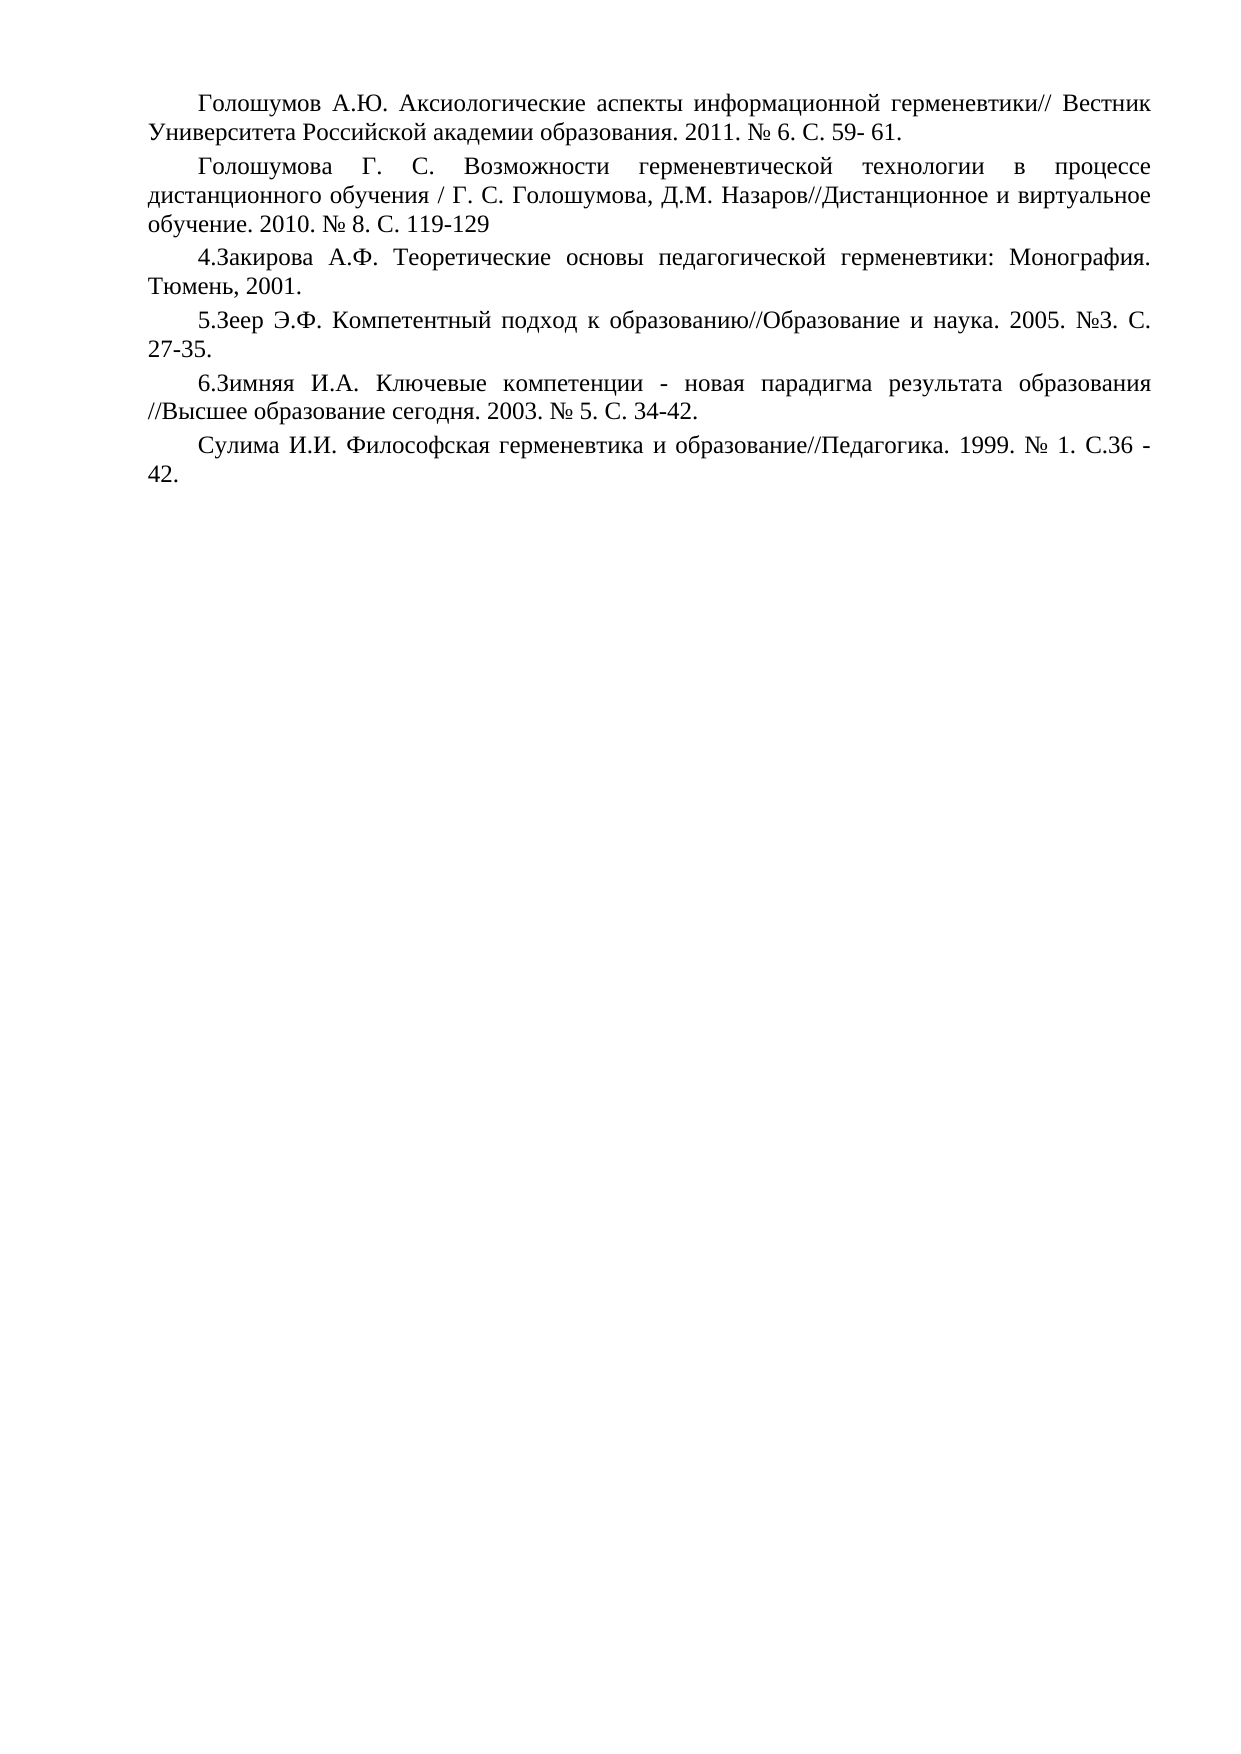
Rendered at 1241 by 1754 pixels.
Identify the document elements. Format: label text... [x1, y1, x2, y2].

text 5.Зеер Э.Ф. Компетентный подход к образованию//Образование и наука. 2005. №3. С. 27-35. [148, 305, 1152, 363]
text 6.Зимняя И.А. Ключевые компетенции - новая парадигма результата образования //Высшее образование сегодня. 2003. № 5. С. 34-42. [148, 368, 1152, 425]
text Сулима И.И. Философская герменевтика и образование//Педагогика. 1999. № 1. С.36 - 42. [148, 430, 1152, 488]
text Голошумова Г. С. Возможности герменевтической технологии в процессе дистанционного обучения / Г. С. Голошумова, Д.М. Назаров//Дистанционное и виртуальное обучение. 2010. № 8. С. 119-129 [148, 151, 1152, 237]
text 4.Закирова А.Ф. Теоретические основы педагогической герменевтики: Монография. Тюмень, 2001. [148, 242, 1152, 300]
text Голошумов А.Ю. Аксиологические аспекты информационной герменевтики// Вестник Университета Российской академии образования. 2011. № 6. С. 59- 61. [148, 88, 1152, 146]
